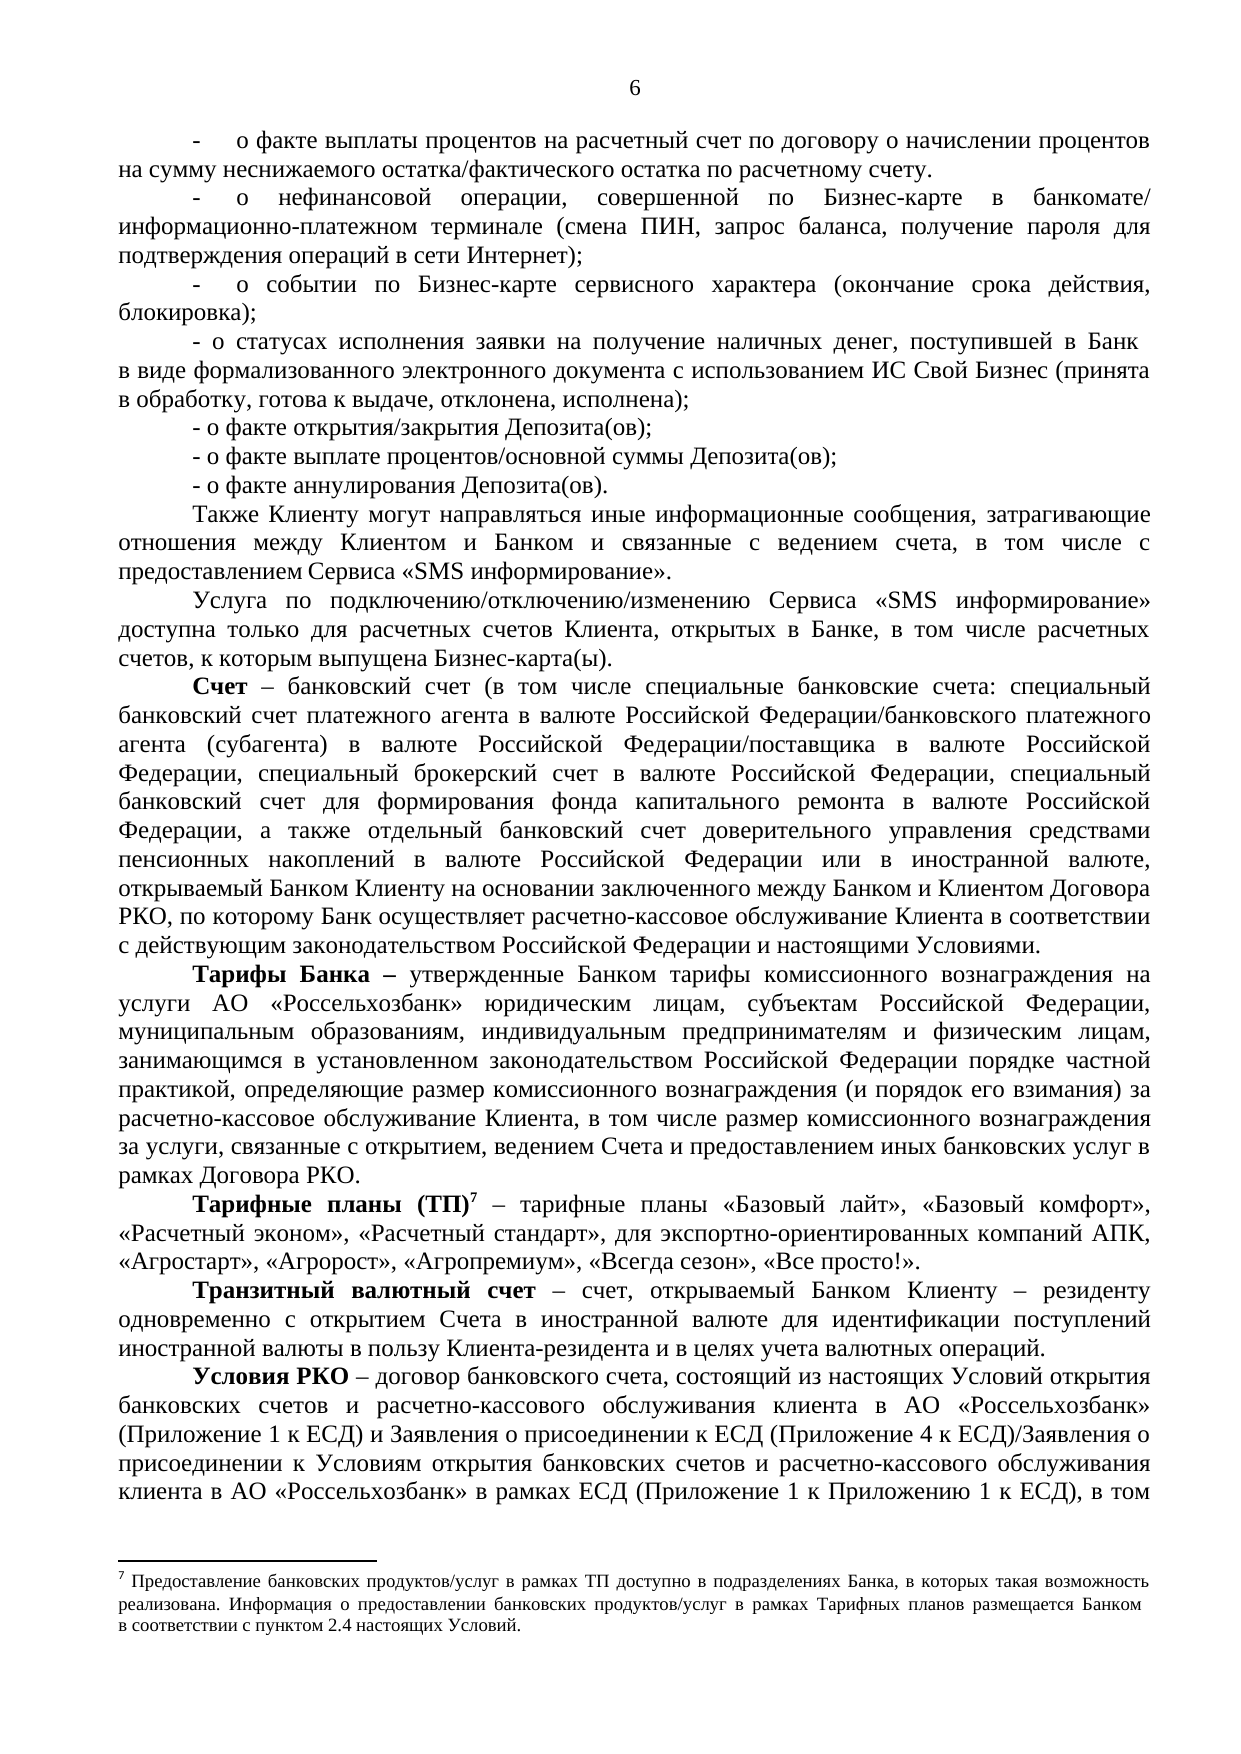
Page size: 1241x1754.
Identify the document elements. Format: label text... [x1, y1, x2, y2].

text - о факте открытия/закрытия Депозита(ов); [118, 412, 1152, 441]
text - о факте аннулирования Депозита(ов). [192, 470, 1152, 499]
text - о факте выплате процентов/основной суммы Депозита(ов); [118, 441, 1152, 470]
text Счет – банковский счет (в том числе специальные банковские счета: специальный банковский счет платежного агента в валюте Российской Федерации/банковского платежного агента (субагента) в валюте Российской Федерации/поставщика в валюте Российской Федерации, специальный брокерский счет в валюте Российской Федерации, специальный банковский счет для формирования фонда капитального ремонта в валюте Российской Федерации, а также отдельный банковский счет доверительного управления средствами пенсионных накоплений в валюте Российской Федерации или в иностранной валюте, открываемый Банком Клиенту на основании заключенного между Банком и Клиентом Договора РКО, по которому Банк осуществляет расчетно-кассовое обслуживание Клиента в соответствии с действующим законодательством Российской Федерации и настоящими Условиями. [118, 671, 1152, 959]
text Тарифные планы (ТП) – тарифные планы «Базовый лайт», «Базовый комфорт», «Расчетный эконом», «Расчетный стандарт», для экспортно-ориентированных компаний АПК, «Агростарт», «Агророст», «Агропремиум», «Всегда сезон», «Все просто!». [118, 1189, 1152, 1275]
text - о событии по Бизнес-карте сервисного характера (окончание срока действия, блокировка); [118, 269, 1152, 326]
text Тарифы Банка – утвержденные Банком тарифы комиссионного вознаграждения на услуги АО «Россельхозбанк» юридическим лицам, субъектам Российской Федерации, муниципальным образованиям, индивидуальным предпринимателям и физическим лицам, занимающимся в установленном законодательством Российской Федерации порядке частной практикой, определяющие размер комиссионного вознаграждения (и порядок его взимания) за расчетно-кассовое обслуживание Клиента, в том числе размер комиссионного вознаграждения за услуги, связанные с открытием, ведением Счета и предоставлением иных банковских услуг в рамках Договора РКО. [118, 959, 1152, 1189]
text - о нефинансовой операции, совершенной по Бизнес-карте в банкомате/ информационно-платежном терминале (смена ПИН, запрос баланса, получение пароля для подтверждения операций в сети Интернет); [118, 182, 1152, 269]
text Также Клиенту могут направляться иные информационные сообщения, затрагивающие отношения между Клиентом и Банком и связанные с ведением счета, в том числе с предоставлением Сервиса «SMS информирование». [118, 499, 1152, 585]
text - о статусах исполнения заявки на получение наличных денег, поступившей в Банк в виде формализованного электронного документа с использованием ИС Свой Бизнес (принята в обработку, готова к выдаче, отклонена, исполнена); [118, 326, 1152, 412]
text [118, 1361, 1152, 1505]
text Услуга по подключению/отключению/изменению Сервиса «SMS информирование» доступна только для расчетных счетов Клиента, открытых в Банке, в том числе расчетных счетов, к которым выпущена Бизнес-карта(ы). [118, 585, 1152, 671]
text Транзитный валютный счет – счет, открываемый Банком Клиенту – резиденту одновременно c открытием Счета в иностранной валюте для идентификации поступлений иностранной валюты в пользу Клиента-резидента и в целях учета валютных операций. [118, 1275, 1152, 1361]
text - о факте выплаты процентов на расчетный счет по договору о начислении процентов на сумму неснижаемого остатка/фактического остатка по расчетному счету. [118, 125, 1152, 182]
